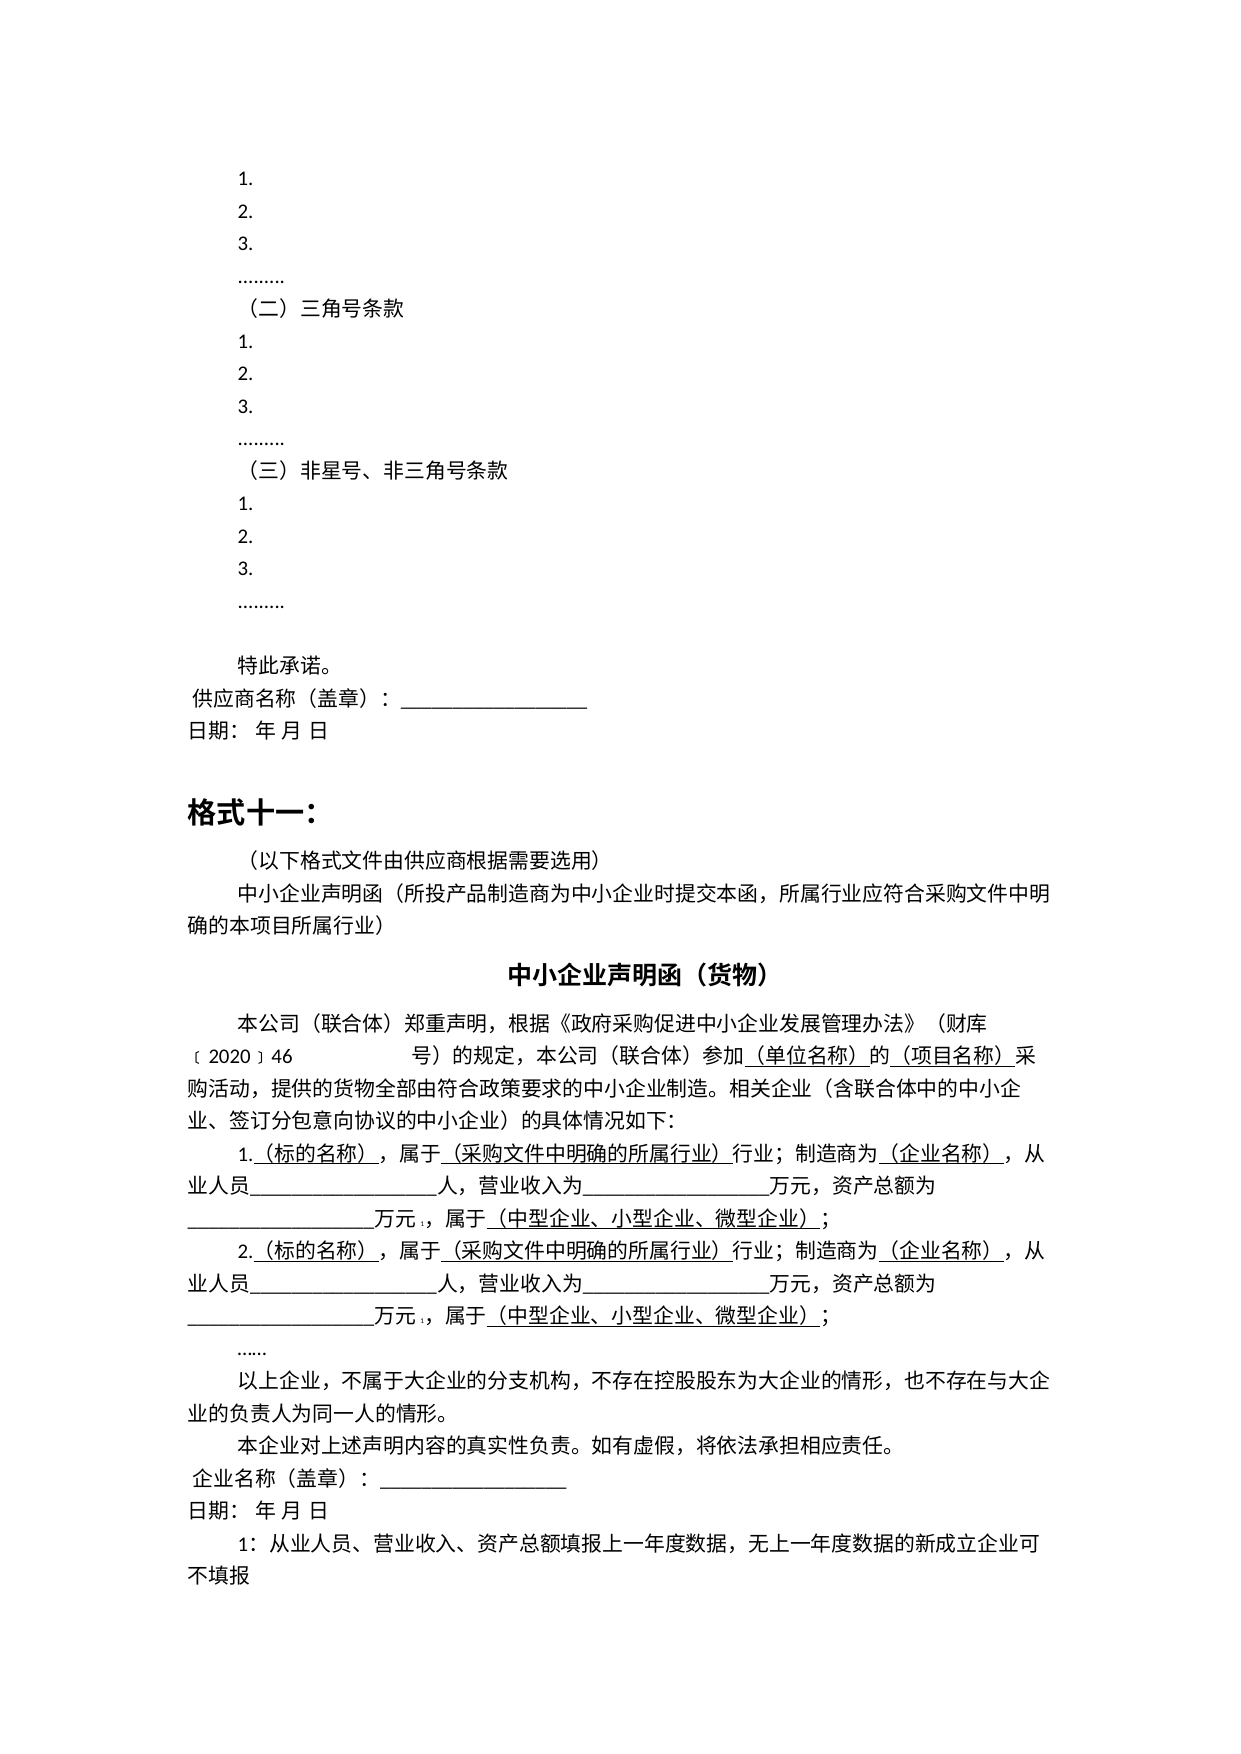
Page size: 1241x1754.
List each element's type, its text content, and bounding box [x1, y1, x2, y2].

text ......... [187, 259, 1053, 292]
text 2. [187, 519, 1053, 552]
text 3. [187, 227, 1053, 259]
text 本公司（联合体）郑重声明，根据《政府采购促进中小企业发展管理办法》（财库﹝2020﹞46 号）的规定，本公司（联合体）参加（单位名称）的（项目名称）采购活动，提供的货物全部由符合政策要求的中小企业制造。相关企业（含联合体中的中小企业、签订分包意向协议的中小企业）的具体情况如下： [187, 1007, 1053, 1137]
text 格式十一： [187, 779, 1053, 844]
text 3. [187, 389, 1053, 422]
text 2.（标的名称），属于（采购文件中明确的所属行业）行业；制造商为（企业名称），从业人员__________________人，营业收入为__________________万元，资产总额为__________________万元1，属于（中型企业、小型企业、微型企业）； [187, 1234, 1053, 1332]
text （二）三角号条款 [187, 292, 1053, 324]
text ......... [187, 584, 1053, 649]
text 供应商名称（盖章）：__________________ [187, 682, 1053, 714]
text 2. [187, 357, 1053, 389]
text …… [187, 1332, 1053, 1364]
text 以上企业，不属于大企业的分支机构，不存在控股股东为大企业的情形，也不存在与大企业的负责人为同一人的情形。 [187, 1364, 1053, 1429]
text （三）非星号、非三角号条款 [187, 454, 1053, 487]
text 本企业对上述声明内容的真实性负责。如有虚假，将依法承担相应责任。 [187, 1429, 1053, 1462]
text 3. [187, 552, 1053, 584]
text ......... [187, 422, 1053, 454]
text 1：从业人员、营业收入、资产总额填报上一年度数据，无上一年度数据的新成立企业可不填报 [187, 1527, 1053, 1592]
text （以下格式文件由供应商根据需要选用） [187, 844, 1053, 877]
text 中小企业声明函（货物） [187, 942, 1053, 1007]
text 日期： 年 月 日 [187, 1494, 1053, 1527]
text 1. [187, 324, 1053, 357]
text 企业名称（盖章）：__________________ [187, 1462, 1053, 1494]
text 中小企业声明函（所投产品制造商为中小企业时提交本函，所属行业应符合采购文件中明确的本项目所属行业） [187, 877, 1053, 942]
text 特此承诺。 [187, 649, 1053, 682]
text 1. [187, 487, 1053, 519]
text 1. [187, 162, 1053, 194]
text 2. [187, 194, 1053, 227]
text 日期： 年 月 日 [187, 714, 1053, 747]
text 1.（标的名称），属于（采购文件中明确的所属行业）行业；制造商为（企业名称），从业人员__________________人，营业收入为__________________万元，资产总额为__________________万元1，属于（中型企业、小型企业、微型企业）； [187, 1137, 1053, 1234]
